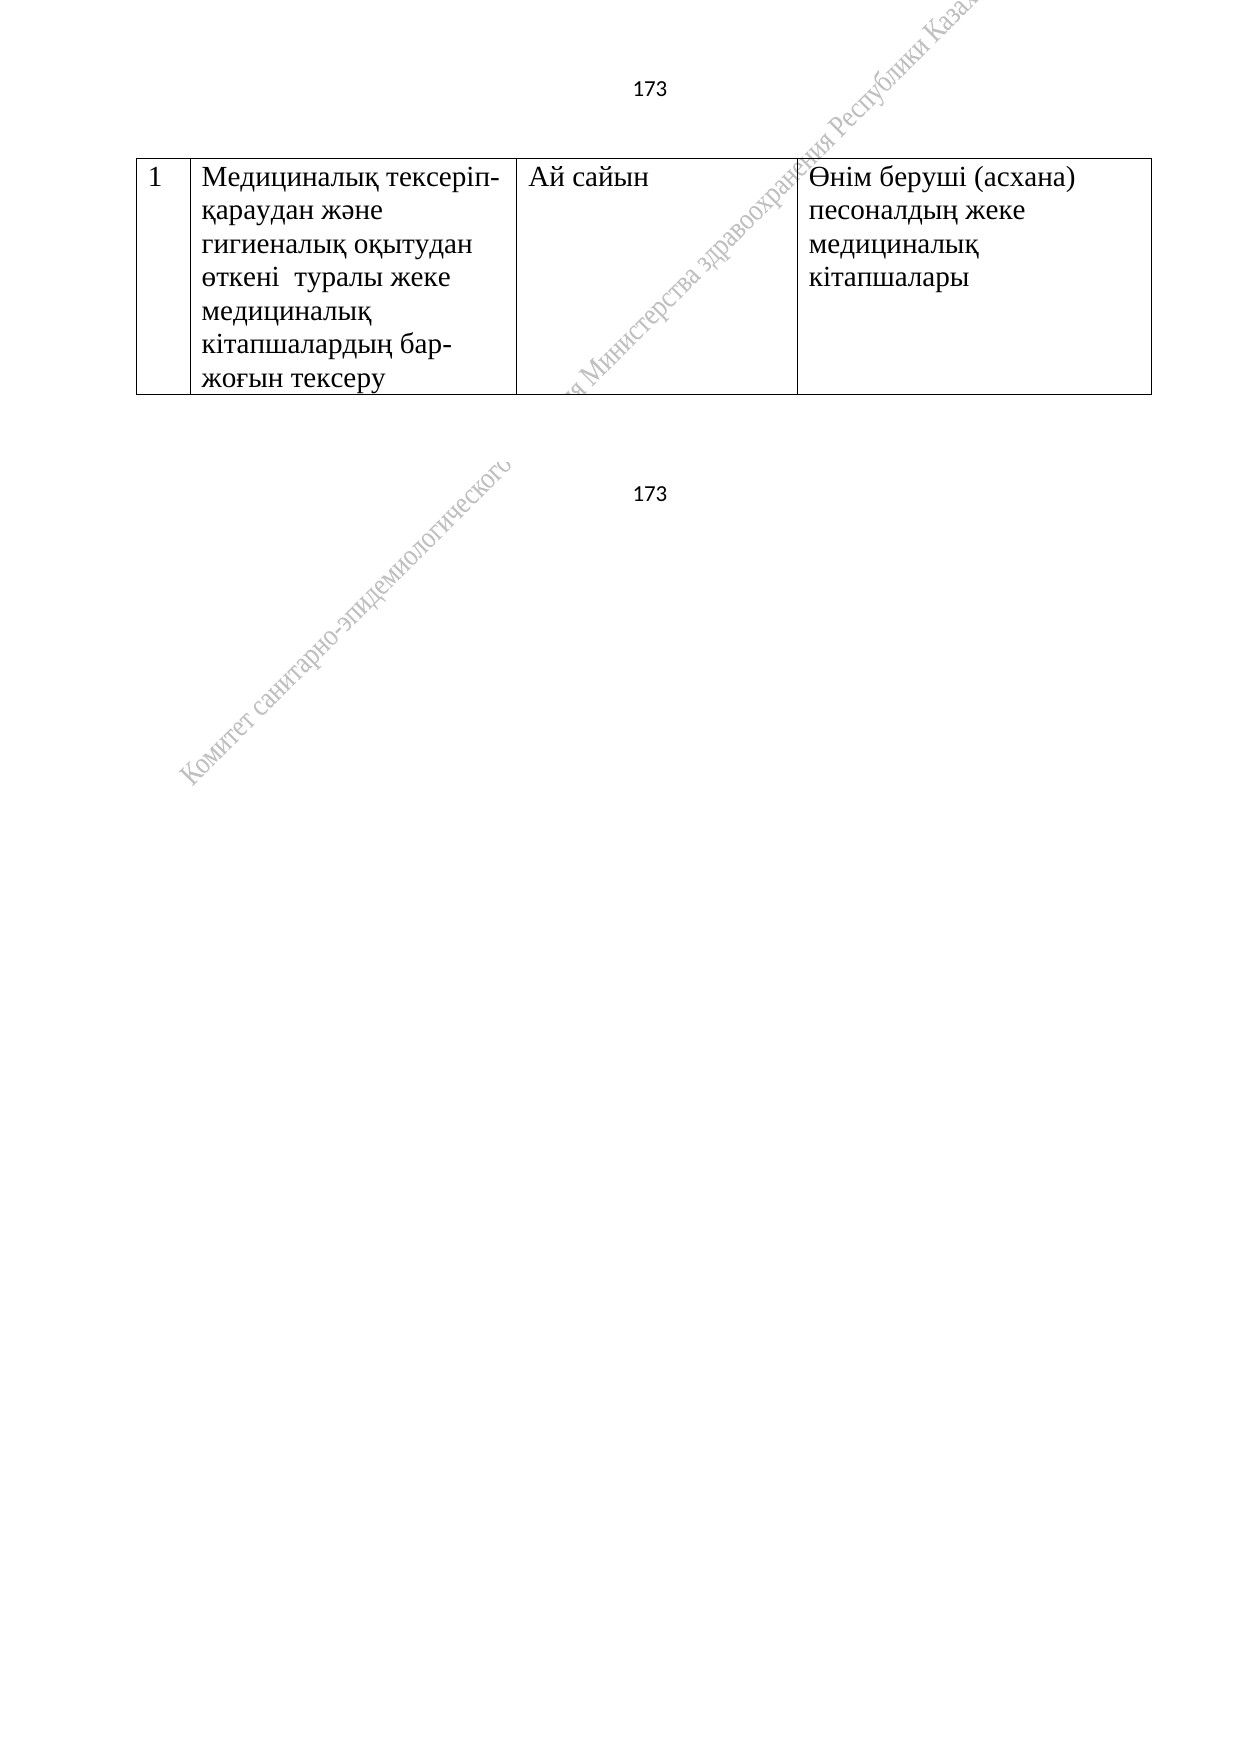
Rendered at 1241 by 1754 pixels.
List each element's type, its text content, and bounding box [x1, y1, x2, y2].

table_cell 1 [137, 159, 190, 394]
table_cell Ай сайын [517, 159, 797, 394]
table_cell Медициналық тексеріп-қараудан және гигиеналық оқытудан өткені туралы жеке медициналық кітапшалардың бар-жоғын тексеру [191, 159, 516, 394]
table_cell Өнім беруші (асхана) песоналдың жеке медициналық кітапшалары [798, 159, 1151, 394]
